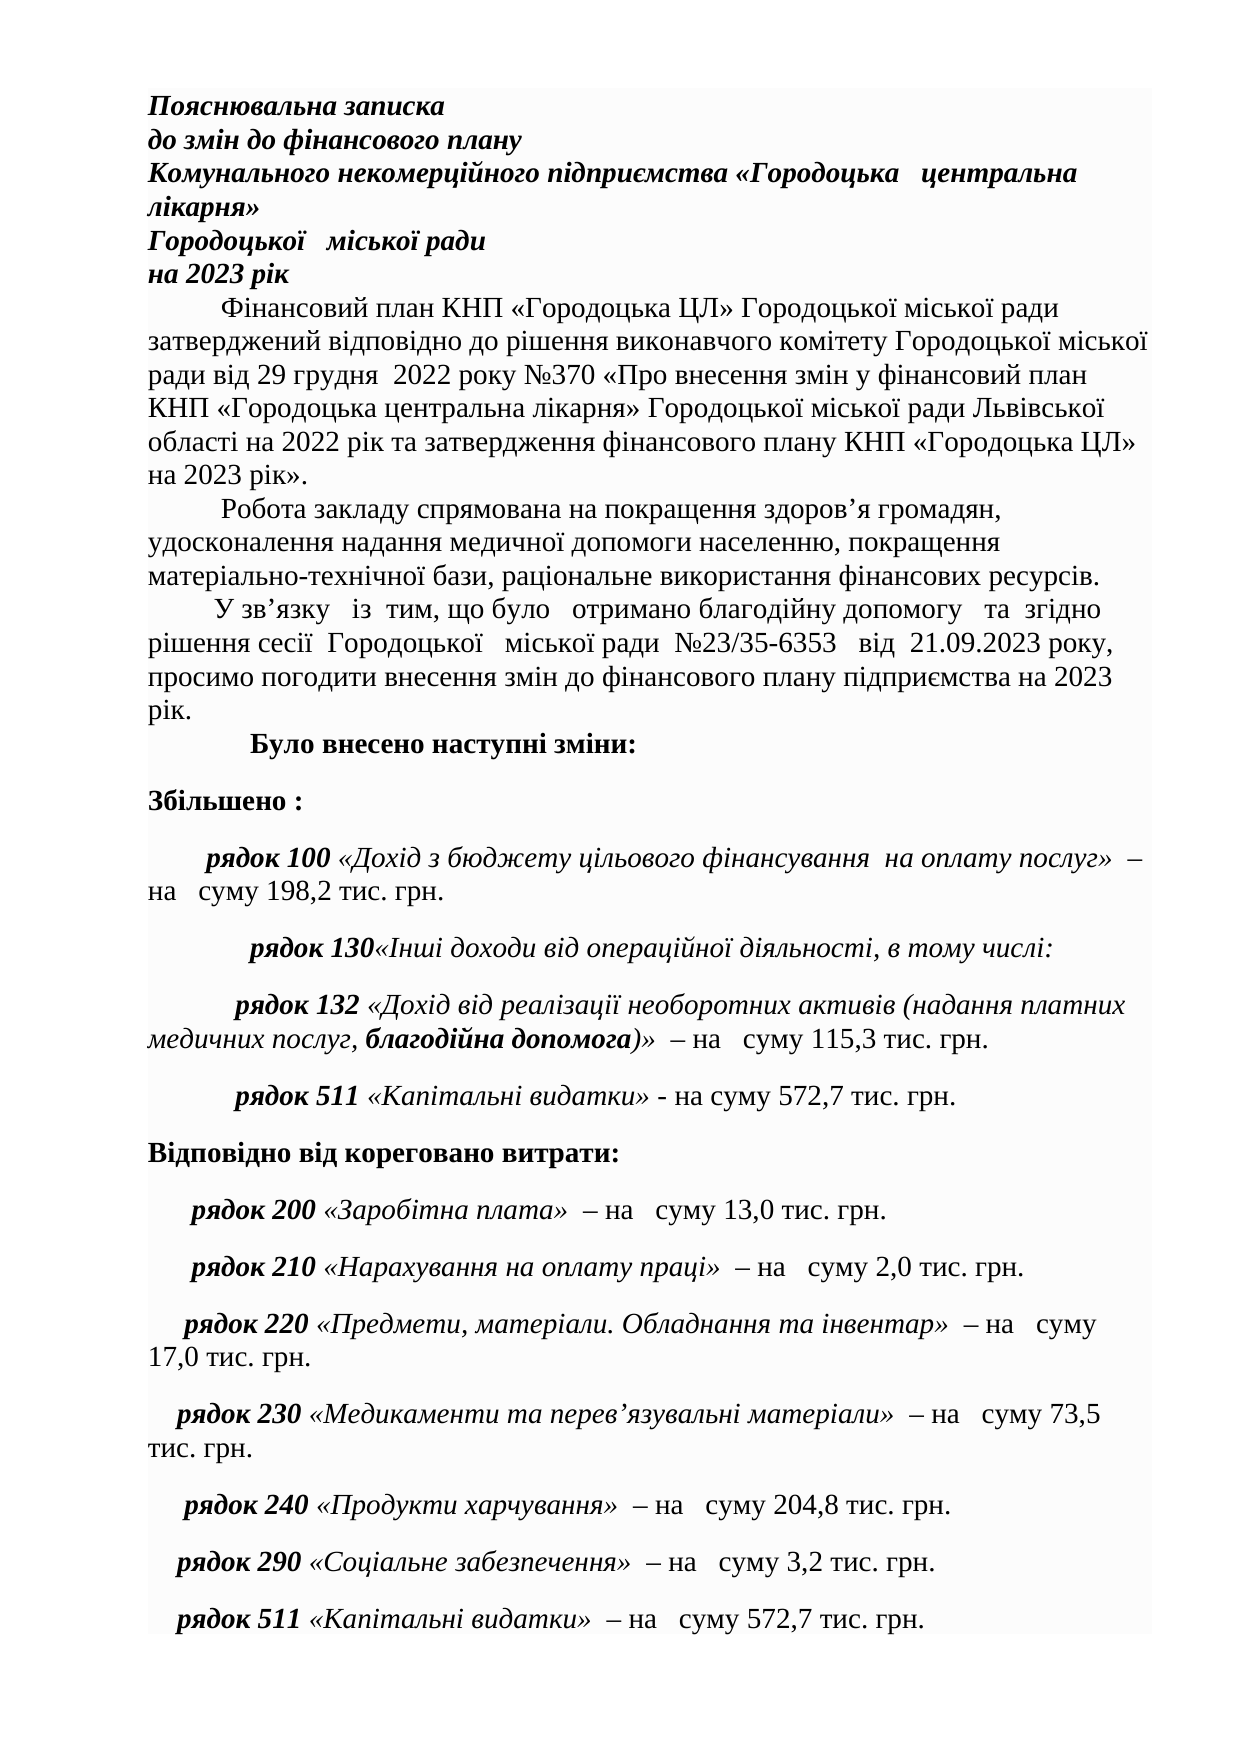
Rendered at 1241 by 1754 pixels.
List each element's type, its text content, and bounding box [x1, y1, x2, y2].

text рядок 511 «Капітальні видатки» - на суму 572,7 тис. грн. [148, 1078, 1152, 1111]
text рядок 240 «Продукти харчування» – на суму 204,8 тис. грн. [148, 1487, 1152, 1520]
text рядок 200 «Заробітна плата» – на суму 13,0 тис. грн. [148, 1192, 1152, 1225]
text У зв’язку із тим, що було отримано благодійну допомогу та згідно рішення сесії Городоцької міської ради №23/35-6353 від 21.09.2023 року, просимо погодити внесення змін до фінансового плану підприємства на 2023 рік. [148, 592, 1152, 726]
text рядок 511 «Капітальні видатки» – на суму 572,7 тис. грн. [148, 1601, 1152, 1634]
text Городоцької міської ради [148, 223, 1152, 256]
text Збільшено : [148, 783, 1152, 816]
text рядок 230 «Медикаменти та перев’язувальні матеріали» – на суму 73,5 тис. грн. [148, 1396, 1152, 1463]
text до змін до фінансового плану [148, 122, 1152, 156]
text Комунального некомерційного підприємства «Городоцька центральна лікарня» [148, 156, 1152, 223]
text Фінансовий план КНП «Городоцька ЦЛ» Городоцької міської ради затверджений відповідно до рішення виконавчого комітету Городоцької міської ради від 29 грудня 2022 року №370 «Про внесення змін у фінансовий план КНП «Городоцька центральна лікарня» Городоцької міської ради Львівської області на 2022 рік та затвердження фінансового плану КНП «Городоцька ЦЛ» на 2023 рік». [148, 290, 1152, 491]
text рядок 290 «Соціальне забезпечення» – на суму 3,2 тис. грн. [148, 1544, 1152, 1577]
text рядок 210 «Нарахування на оплату праці» – на суму 2,0 тис. грн. [148, 1249, 1152, 1282]
text Робота закладу спрямована на покращення здоров’я громадян, удосконалення надання медичної допомоги населенню, покращення матеріально-технічної бази, раціональне використання фінансових ресурсів. [148, 491, 1152, 592]
text рядок 100 «Дохід з бюджету цільового фінансування на оплату послуг» – на суму 198,2 тис. грн. [148, 840, 1152, 907]
text Відповідно від кореговано витрати: [148, 1135, 1152, 1168]
text Було внесено наступні зміни: [148, 726, 1152, 759]
text Пояснювальна записка [148, 88, 1152, 122]
text на 2023 рік [148, 256, 1152, 290]
text рядок 130«Інші доходи від операційної діяльності, в тому числі: [148, 930, 1152, 964]
text рядок 220 «Предмети, матеріали. Обладнання та інвентар» – на суму 17,0 тис. грн. [148, 1306, 1152, 1373]
text рядок 132 «Дохід від реалізації необоротних активів (надання платних медичних послуг, благодійна допомога)» – на суму 115,3 тис. грн. [148, 987, 1152, 1054]
